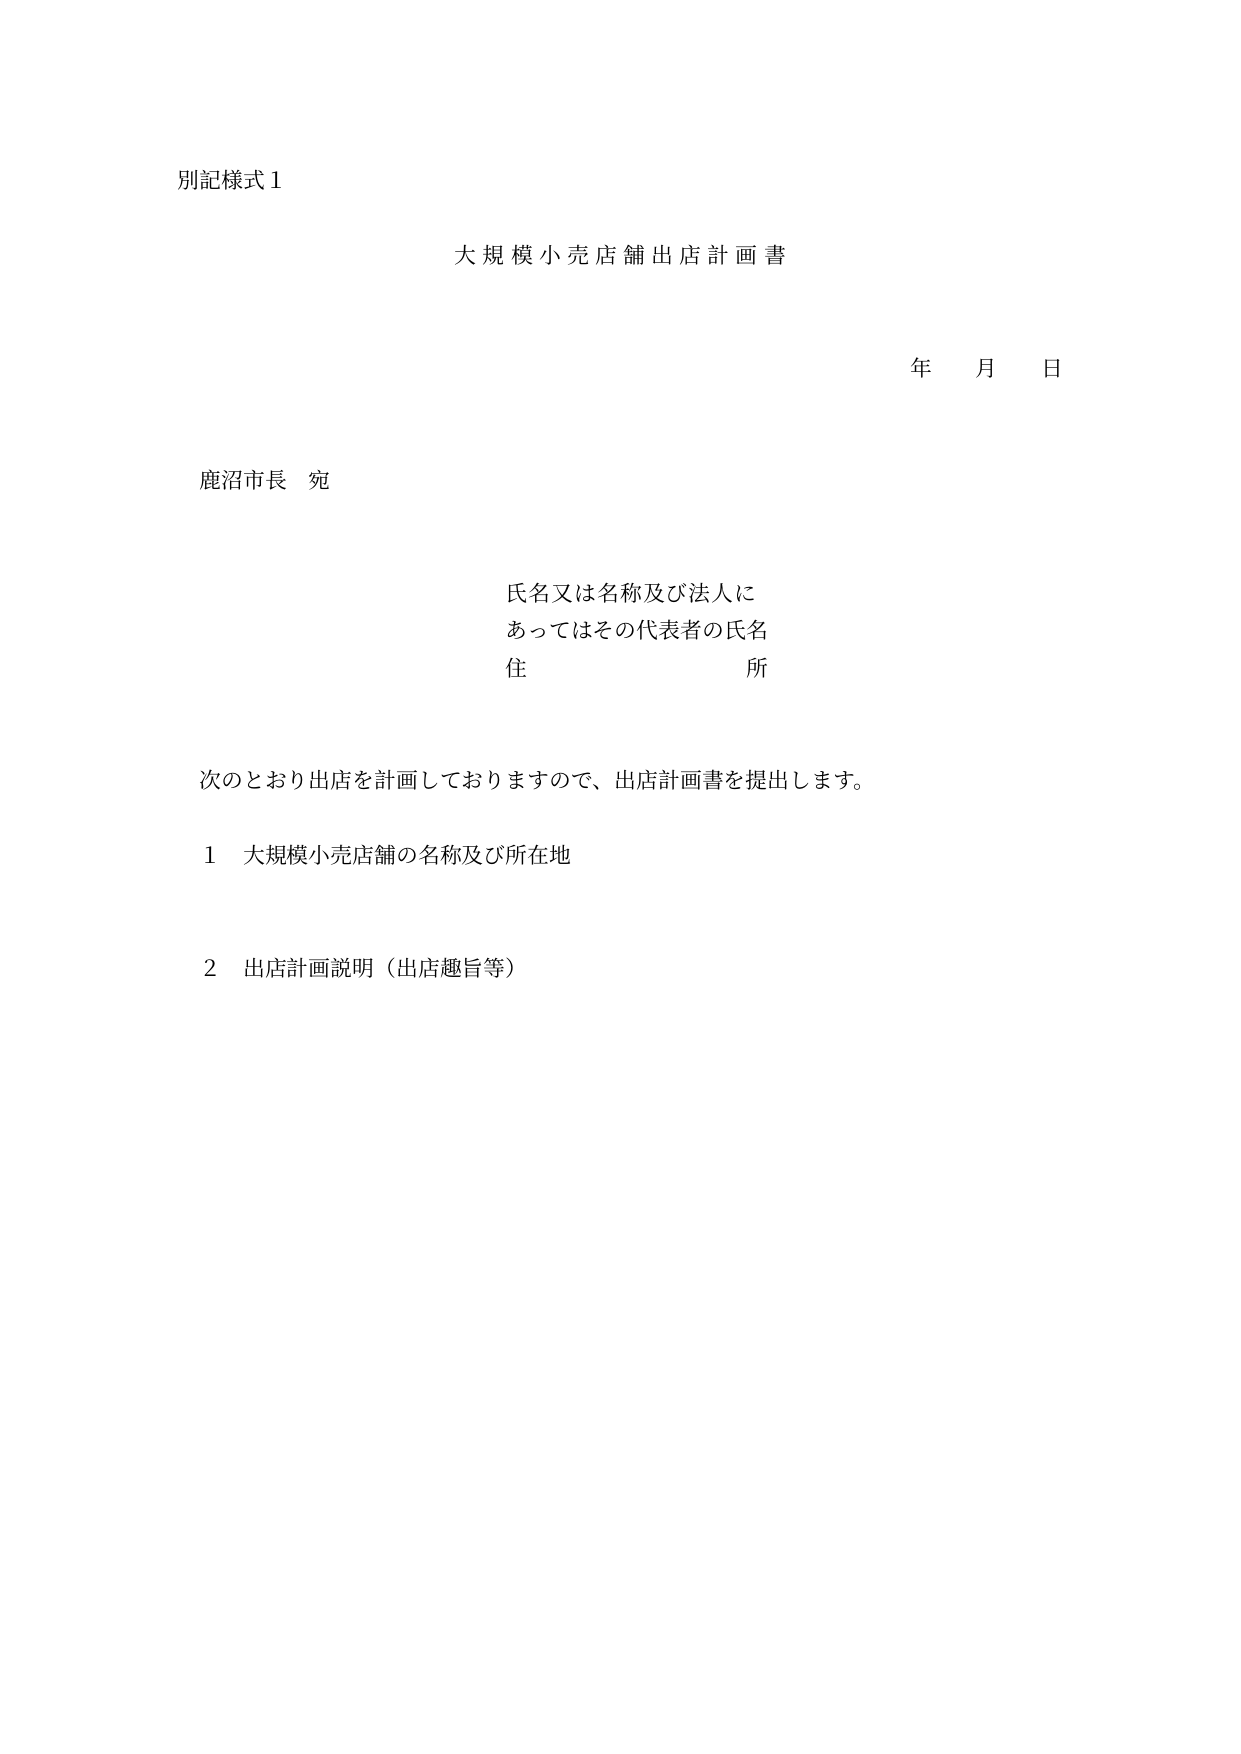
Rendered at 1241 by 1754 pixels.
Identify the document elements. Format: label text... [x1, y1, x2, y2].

text 次のとおり出店を計画しておりますので、出店計画書を提出します。 [177, 761, 1063, 798]
text あってはその代表者の氏名 [177, 611, 1063, 648]
text 大規模小売店舗出店計画書 [177, 236, 1063, 273]
text 年 月 日 [177, 348, 1063, 386]
text 鹿沼市長 宛 [177, 461, 1063, 498]
text ２ 出店計画説明（出店趣旨等） [177, 948, 1063, 986]
text 住 所 [177, 648, 1063, 686]
text １ 大規模小売店舗の名称及び所在地 [177, 836, 1063, 873]
text 別記様式１ [177, 161, 1063, 198]
text 氏名又は名称及び法人に [177, 573, 1063, 611]
